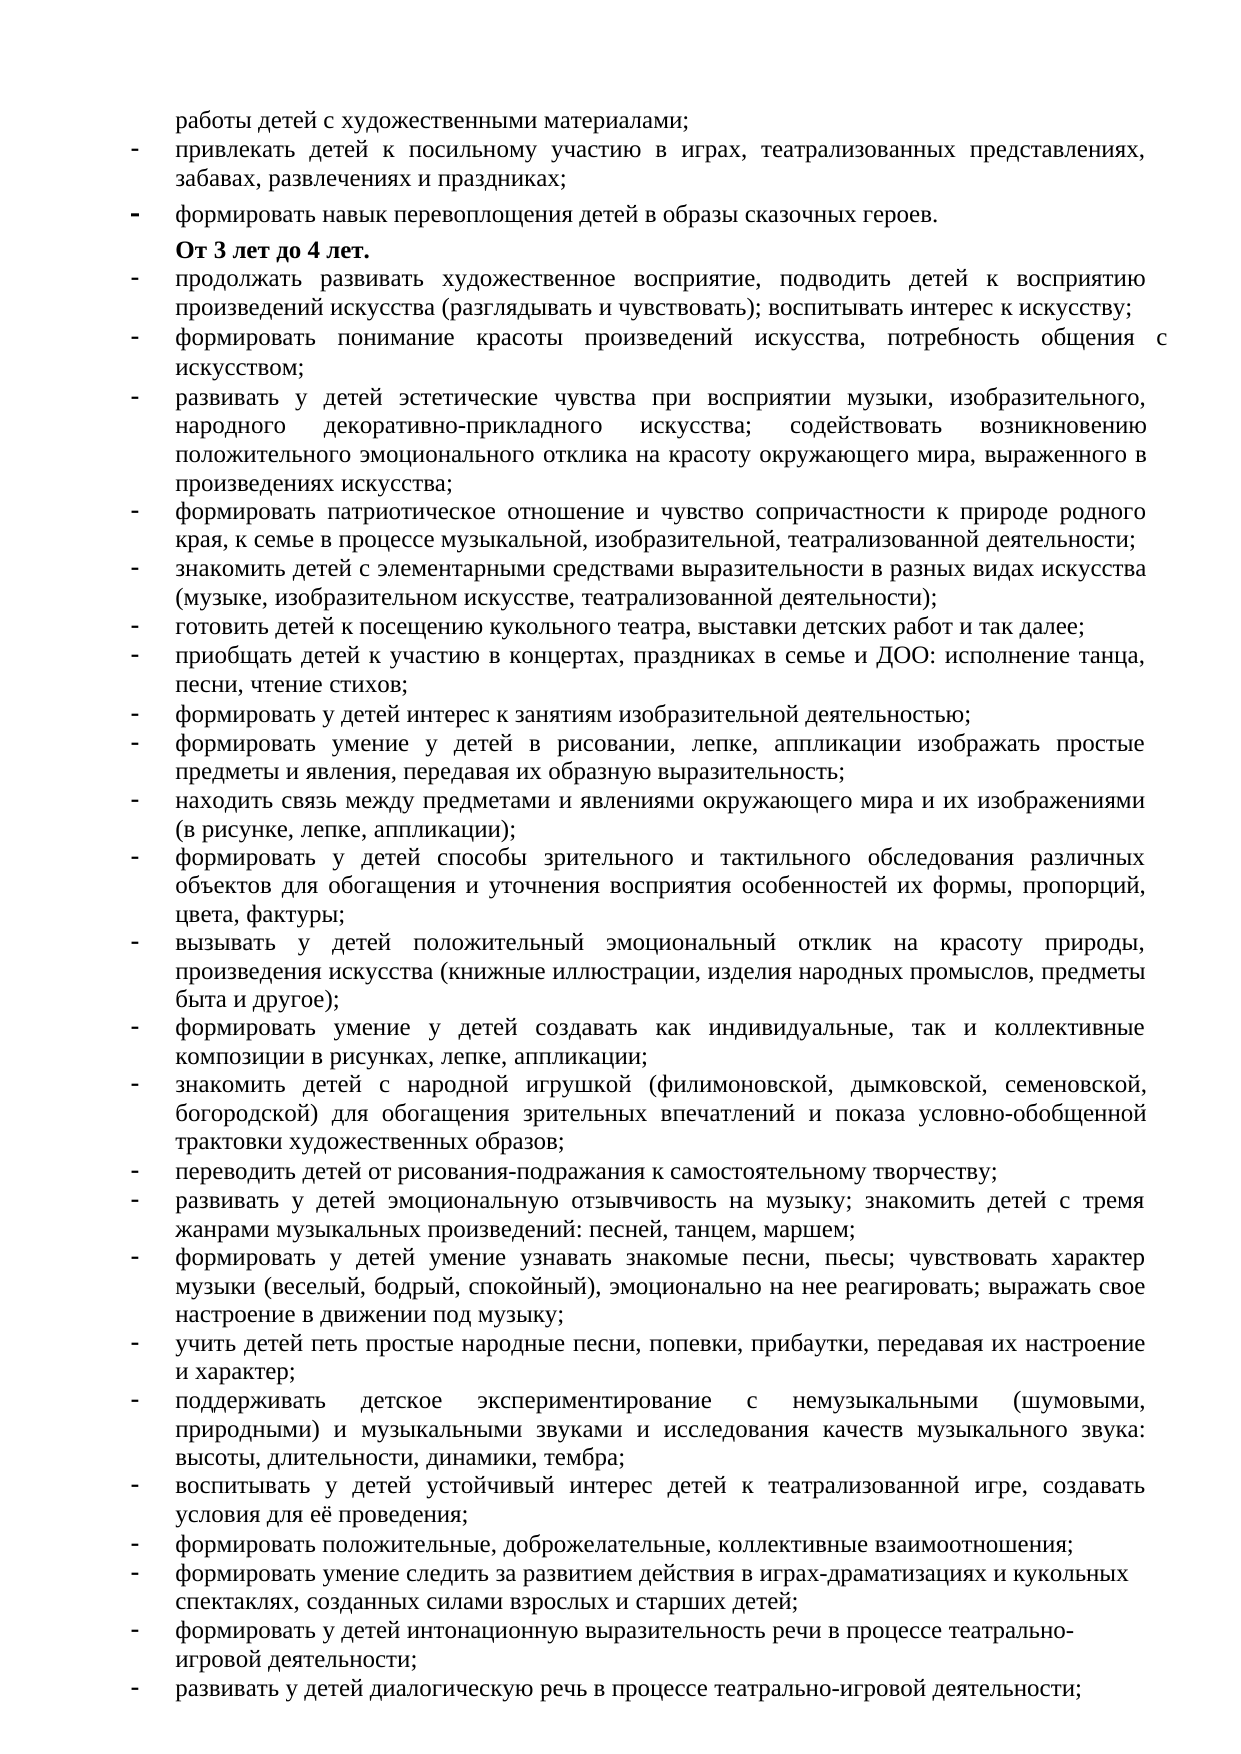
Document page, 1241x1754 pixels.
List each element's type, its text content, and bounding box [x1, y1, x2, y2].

list находить связь между предметами и явлениями окружающего мира и их изображениями (в рисунке, лепке, аппликации); [131, 785, 1146, 843]
list продолжать развивать художественное восприятие, подводить детей к восприятию произведений искусства (разглядывать и чувствовать); воспитывать интерес к искусству; [131, 264, 1146, 321]
list воспитывать у детей устойчивый интерес детей к театрализованной игре, создавать условия для её проведения; [131, 1471, 1146, 1528]
list развивать у детей эстетические чувства при восприятии музыки, изобразительного, народного декоративно-прикладного искусства; содействовать возникновению положительного эмоционального отклика на красоту окружающего мира, выраженного в произведениях искусства; [131, 382, 1147, 497]
list переводить детей от рисования-подражания к самостоятельному творчеству; [131, 1155, 1168, 1186]
list формировать умение следить за развитием действия в играх-драматизациях и кукольных спектаклях, созданных силами взрослых и старших детей; [131, 1559, 1147, 1615]
list вызывать у детей положительный эмоциональный отклик на красоту природы, произведения искусства (книжные иллюстрации, изделия народных промыслов, предметы быта и другое); [131, 928, 1146, 1013]
list учить детей петь простые народные песни, попевки, прибаутки, передавая их настроение и характер; [131, 1328, 1147, 1385]
list формировать понимание красоты произведений искусства, потребность общения с искусством; [131, 321, 1168, 382]
list формировать патриотическое отношение и чувство сопричастности к природе родного края, к семье в процессе музыкальной, изобразительной, театрализованной деятельности; [131, 497, 1147, 553]
list формировать навык перевоплощения детей в образы сказочных героев. [131, 199, 1168, 228]
list формировать у детей интерес к занятиям изобразительной деятельностью; [131, 698, 1168, 728]
list привлекать детей к посильному участию в играх, театрализованных представлениях, забавах, развлечениях и праздниках; [131, 135, 1146, 192]
list формировать у детей умение узнавать знакомые песни, пьесы; чувствовать характер музыки (веселый, бодрый, спокойный), эмоционально на нее реагировать; выражать свое настроение в движении под музыку; [131, 1243, 1146, 1328]
list готовить детей к посещению кукольного театра, выставки детских работ и так далее; [131, 610, 1168, 641]
text От 3 лет до 4 лет. [175, 235, 1168, 264]
list знакомить детей с народной игрушкой (филимоновской, дымковской, семеновской, богородской) для обогащения зрительных впечатлений и показа условно-обобщенной трактовки художественных образов; [131, 1070, 1147, 1155]
list формировать умение у детей создавать как индивидуальные, так и коллективные композиции в рисунках, лепке, аппликации; [131, 1013, 1146, 1069]
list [131, 106, 1147, 134]
list формировать у детей способы зрительного и тактильного обследования различных объектов для обогащения и уточнения восприятия особенностей их формы, пропорций, цвета, фактуры; [131, 843, 1146, 928]
list приобщать детей к участию в концертах, праздниках в семье и ДОО: исполнение танца, песни, чтение стихов; [131, 641, 1146, 697]
list формировать умение у детей в рисовании, лепке, аппликации изображать простые предметы и явления, передавая их образную выразительность; [131, 729, 1146, 785]
list развивать у детей диалогическую речь в процессе театрально-игровой деятельности; [131, 1673, 1168, 1703]
list развивать у детей эмоциональную отзывчивость на музыку; знакомить детей с тремя жанрами музыкальных произведений: песней, танцем, маршем; [131, 1186, 1146, 1242]
list формировать у детей интонационную выразительность речи в процессе театрально-игровой деятельности; [131, 1615, 1148, 1673]
list формировать положительные, доброжелательные, коллективные взаимоотношения; [131, 1528, 1168, 1559]
list знакомить детей с элементарными средствами выразительности в разных видах искусства (музыке, изобразительном искусстве, театрализованной деятельности); [131, 554, 1147, 610]
list поддерживать детское экспериментирование с немузыкальными (шумовыми, природными) и музыкальными звуками и исследования качеств музыкального звука: высоты, длительности, динамики, тембра; [131, 1385, 1147, 1471]
